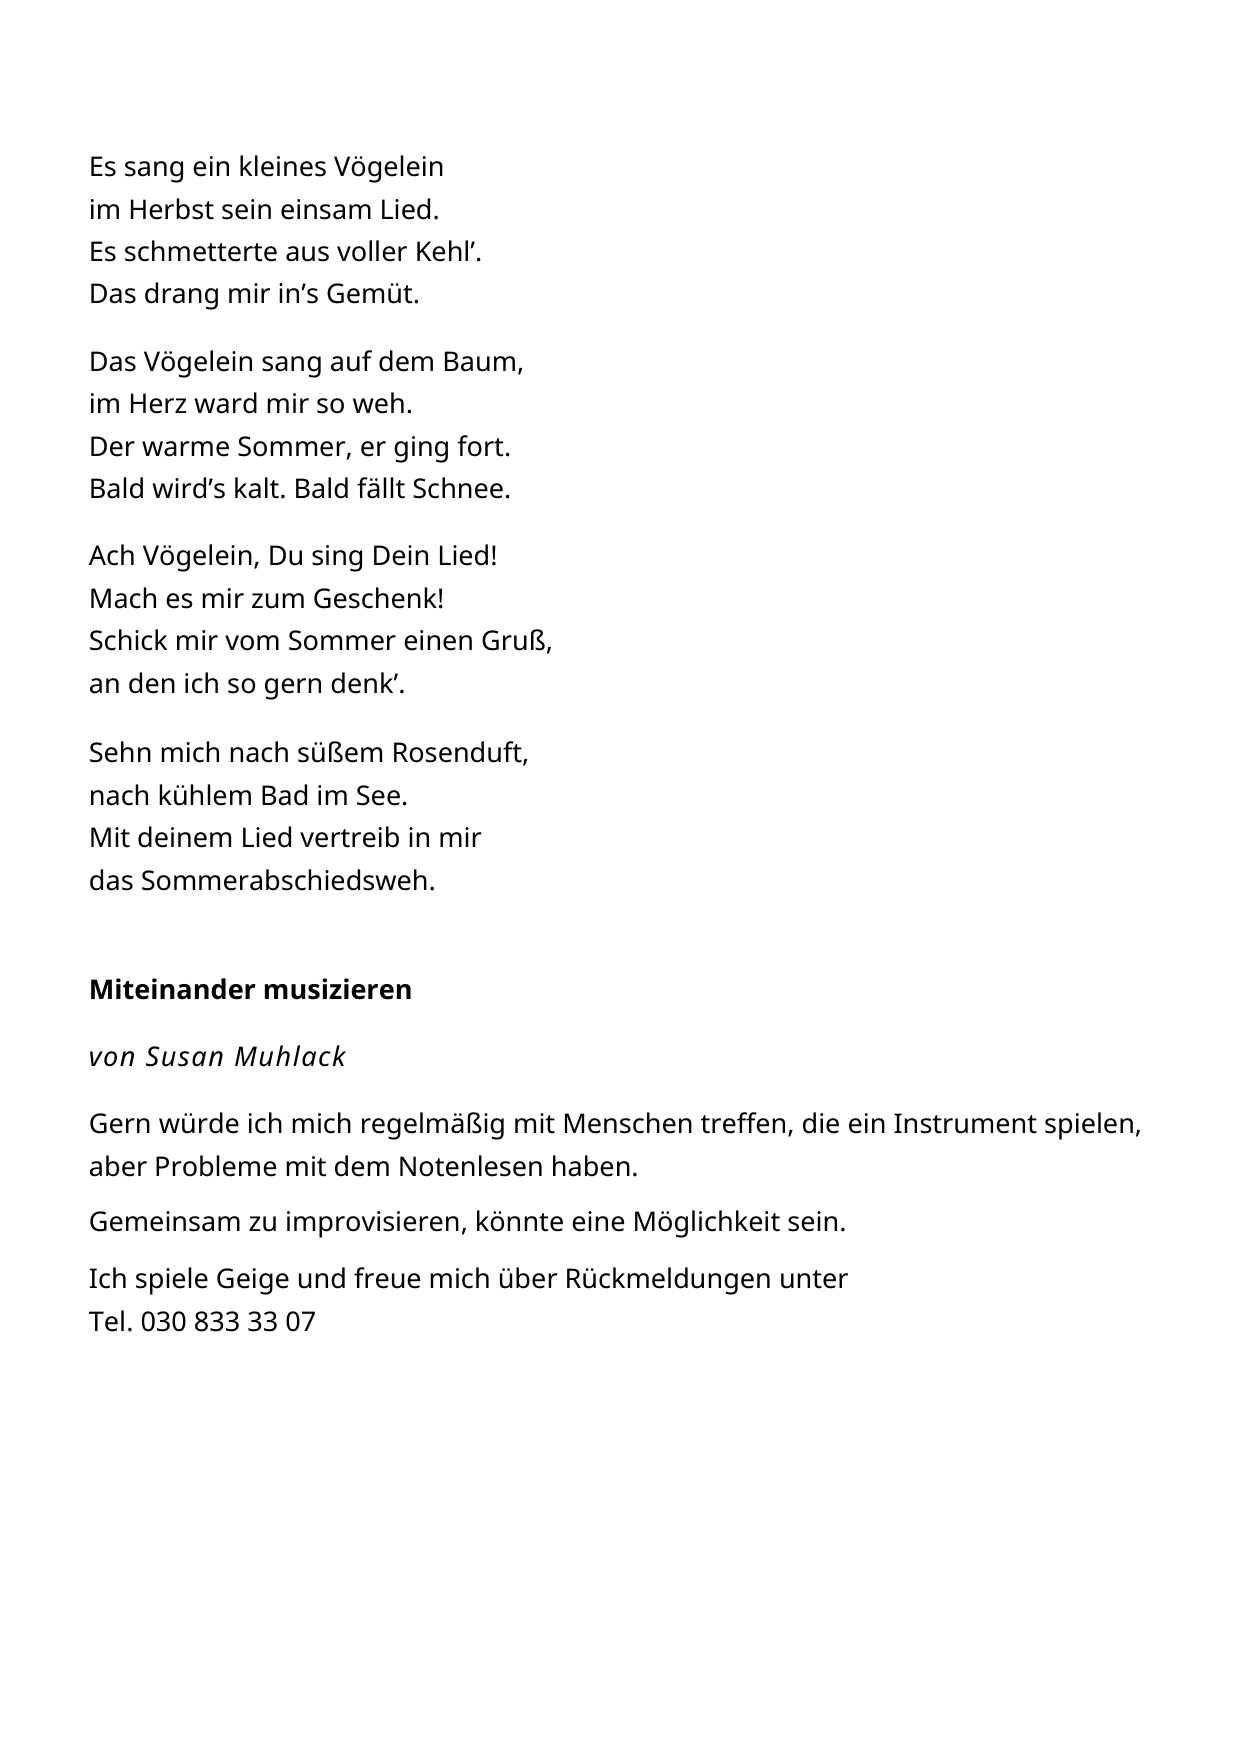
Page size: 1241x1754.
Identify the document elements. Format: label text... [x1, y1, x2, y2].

text Gern würde ich mich regelmäßig mit Menschen treffen, die ein Instrument spielen, aber Probleme mit dem Notenlesen haben. [89, 1105, 1152, 1184]
text Gemeinsam zu improvisieren, könnte eine Möglichkeit sein. [89, 1202, 1152, 1239]
text Sehn mich nach süßem Rosenduft, nach kühlem Bad im See. Mit deinem Lied vertreib in mir das Sommerabschiedsweh. [89, 731, 1152, 898]
subtitle von Susan Muhlack [89, 1038, 1152, 1074]
text Ich spiele Geige und freue mich über Rückmeldungen unter Tel. 030 833 33 07 [89, 1257, 1152, 1339]
text Das Vögelein sang auf dem Baum, im Herz ward mir so weh. Der warme Sommer, er ging fort. Bald wird’s kalt. Bald fällt Schnee. [89, 342, 1152, 506]
text Ach Vögelein, Du sing Dein Lied! Mach es mir zum Geschenk! Schick mir vom Sommer einen Gruß, an den ich so gern denk’. [89, 537, 1152, 701]
subtitle Miteinander musizieren [89, 970, 1152, 1007]
text Es sang ein kleines Vögelein im Herbst sein einsam Lied. Es schmetterte aus voller Kehl’. Das drang mir in’s Gemüt. [89, 148, 1152, 312]
